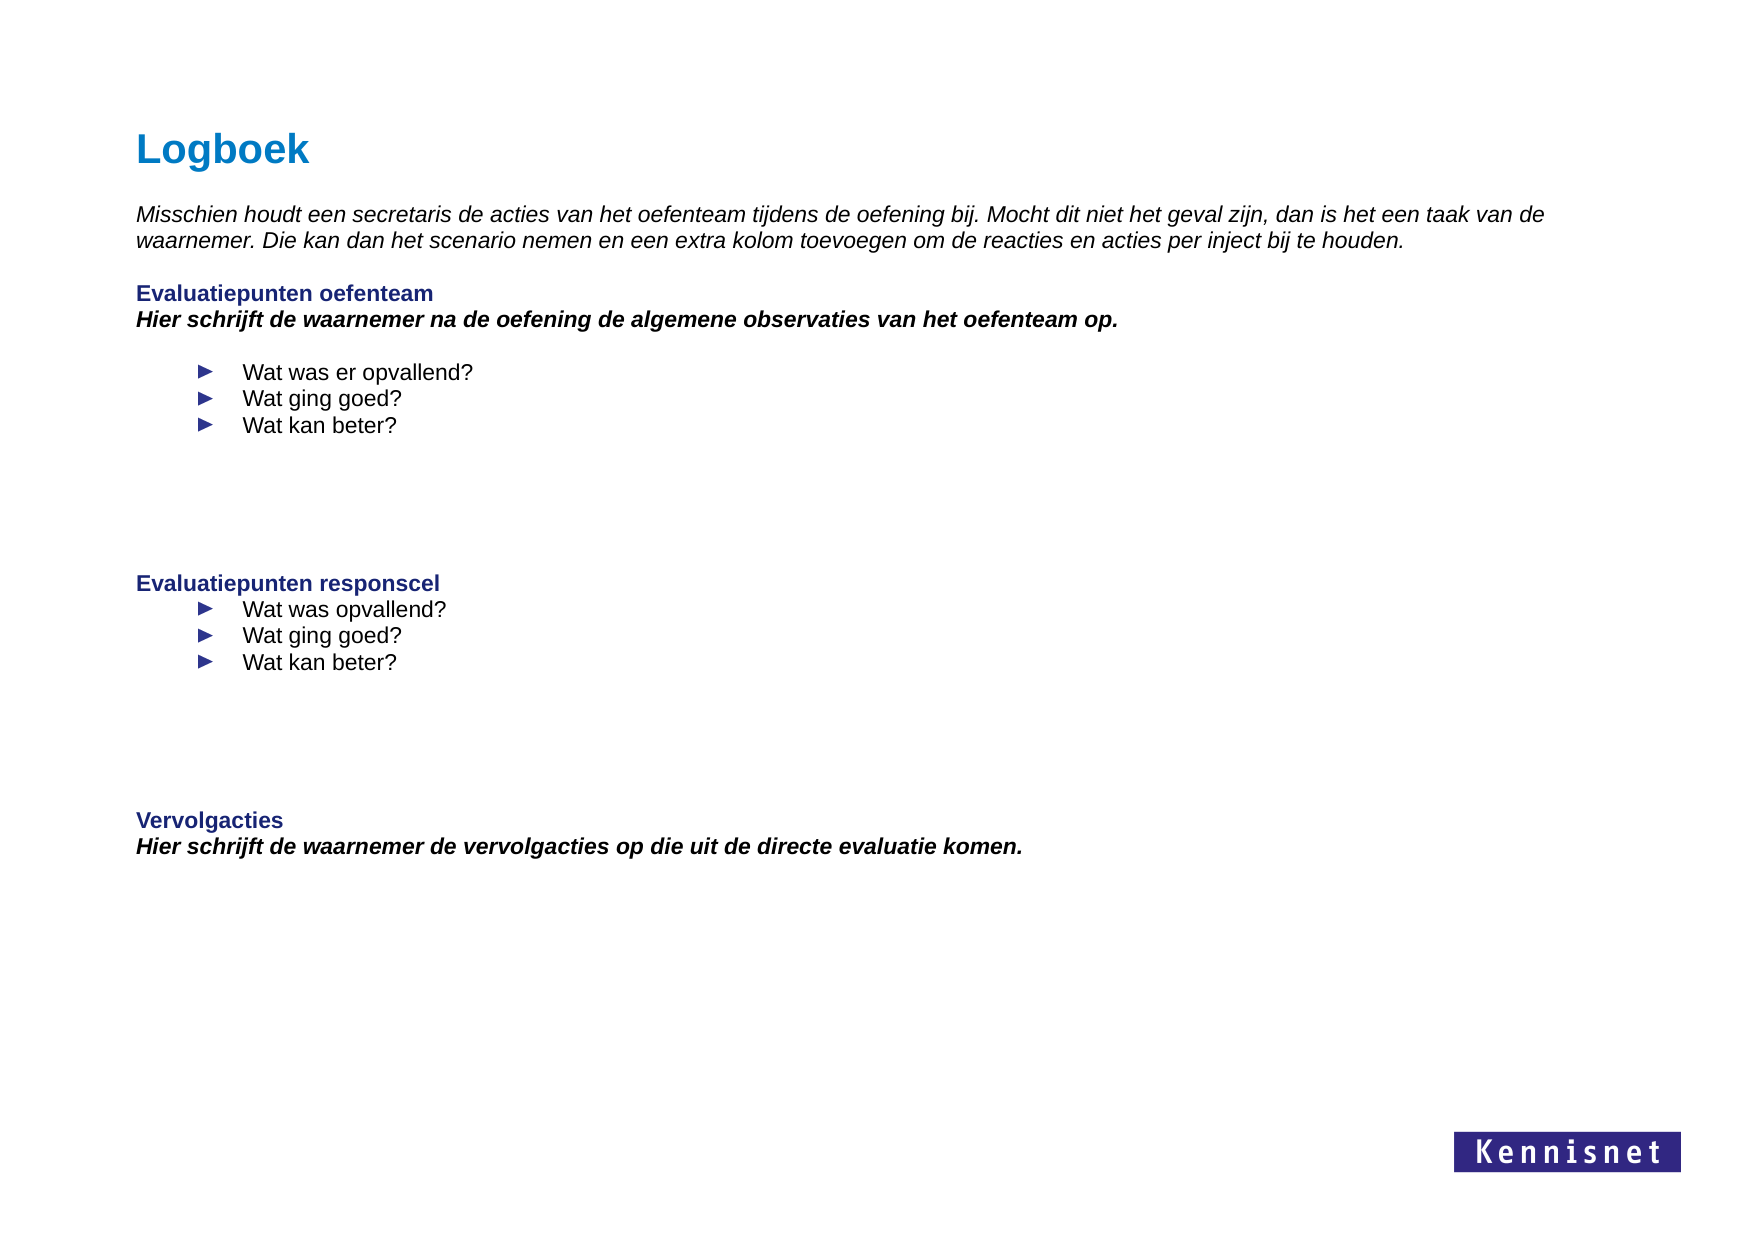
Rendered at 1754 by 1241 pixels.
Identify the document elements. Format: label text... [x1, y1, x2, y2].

text Evaluatiepunten oefenteam [136, 280, 1630, 306]
picture [196, 600, 215, 618]
list Wat ging goed? [195, 622, 1630, 649]
list Wat ging goed? [195, 385, 1630, 412]
picture [196, 627, 215, 644]
picture [196, 390, 215, 407]
list Wat was er opvallend? [195, 359, 1630, 385]
text Vervolgacties [136, 807, 1630, 833]
picture [1400, 1033, 1735, 1241]
text Logboek [136, 124, 1630, 172]
picture [196, 416, 215, 434]
list Wat kan beter? [195, 649, 1630, 675]
text Evaluatiepunten responscel [136, 570, 1630, 596]
picture [196, 653, 215, 671]
text Misschien houdt een secretaris de acties van het oefenteam tijdens de oefening bij. Mocht dit niet het geval zijn, dan is het een taak van de waarnemer. Die kan dan het scenario nemen en een extra kolom toevoegen om de reacties en acties per inject bij te houden. [136, 201, 1630, 253]
picture [196, 363, 215, 381]
list Wat kan beter? [195, 412, 1630, 438]
text Hier schrijft de waarnemer na de oefening de algemene observaties van het oefenteam op. [136, 306, 1630, 332]
text Hier schrijft de waarnemer de vervolgacties op die uit de directe evaluatie komen. [136, 833, 1630, 859]
list Wat was opvallend? [195, 596, 1630, 622]
